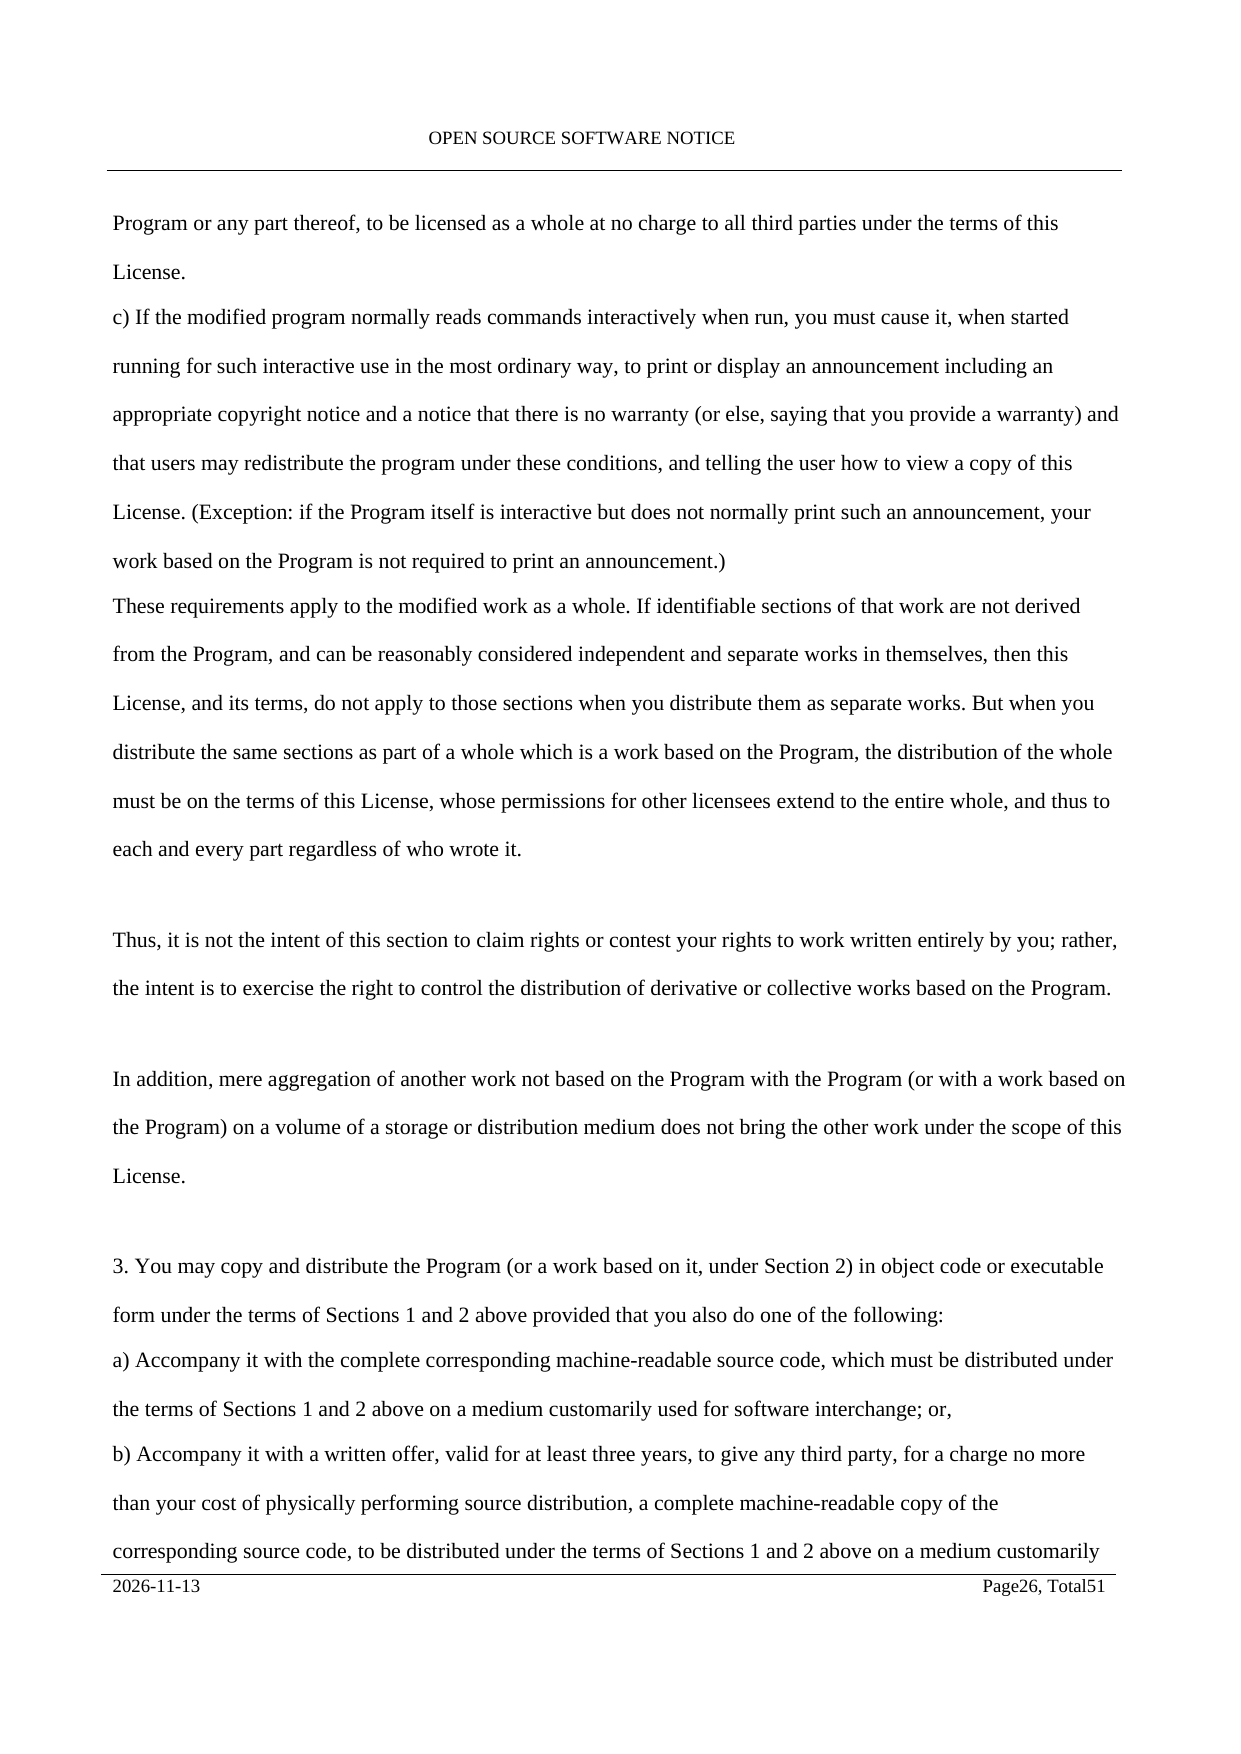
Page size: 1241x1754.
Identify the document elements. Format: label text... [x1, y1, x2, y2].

text 3. You may copy and distribute the Program (or a work based on it, under Section 2) in object code or executable form under the terms of Sections 1 and 2 above provided that you also do one of the following: [112, 1250, 1128, 1331]
text In addition, mere aggregation of another work not based on the Program with the Program (or with a work based on the Program) on a volume of a storage or distribution medium does not bring the other work under the scope of this License. [112, 1062, 1128, 1192]
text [112, 1437, 1128, 1567]
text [112, 206, 1128, 288]
text c) If the modified program normally reads commands interactively when run, you must cause it, when started running for such interactive use in the most ordinary way, to print or display an announcement including an appropriate copyright notice and a notice that there is no warranty (or else, saying that you provide a warranty) and that users may redistribute the program under these conditions, and telling the user how to view a copy of this License. (Exception: if the Program itself is interactive but does not normally print such an announcement, your work based on the Program is not required to print an announcement.) [112, 300, 1128, 576]
text a) Accompany it with the complete corresponding machine-readable source code, which must be distributed under the terms of Sections 1 and 2 above on a medium customarily used for software interchange; or, [112, 1343, 1128, 1425]
text Thus, it is not the intent of this section to claim rights or contest your rights to work written entirely by you; rather, the intent is to exercise the right to control the distribution of derivative or collective works based on the Program. [112, 923, 1128, 1004]
text These requirements apply to the modified work as a whole. If identifiable sections of that work are not derived from the Program, and can be reasonably considered independent and separate works in themselves, then this License, and its terms, do not apply to those sections when you distribute them as separate works. But when you distribute the same sections as part of a whole which is a work based on the Program, the distribution of the whole must be on the terms of this License, whose permissions for other licensees extend to the entire whole, and thus to each and every part regardless of who wrote it. [112, 589, 1128, 865]
